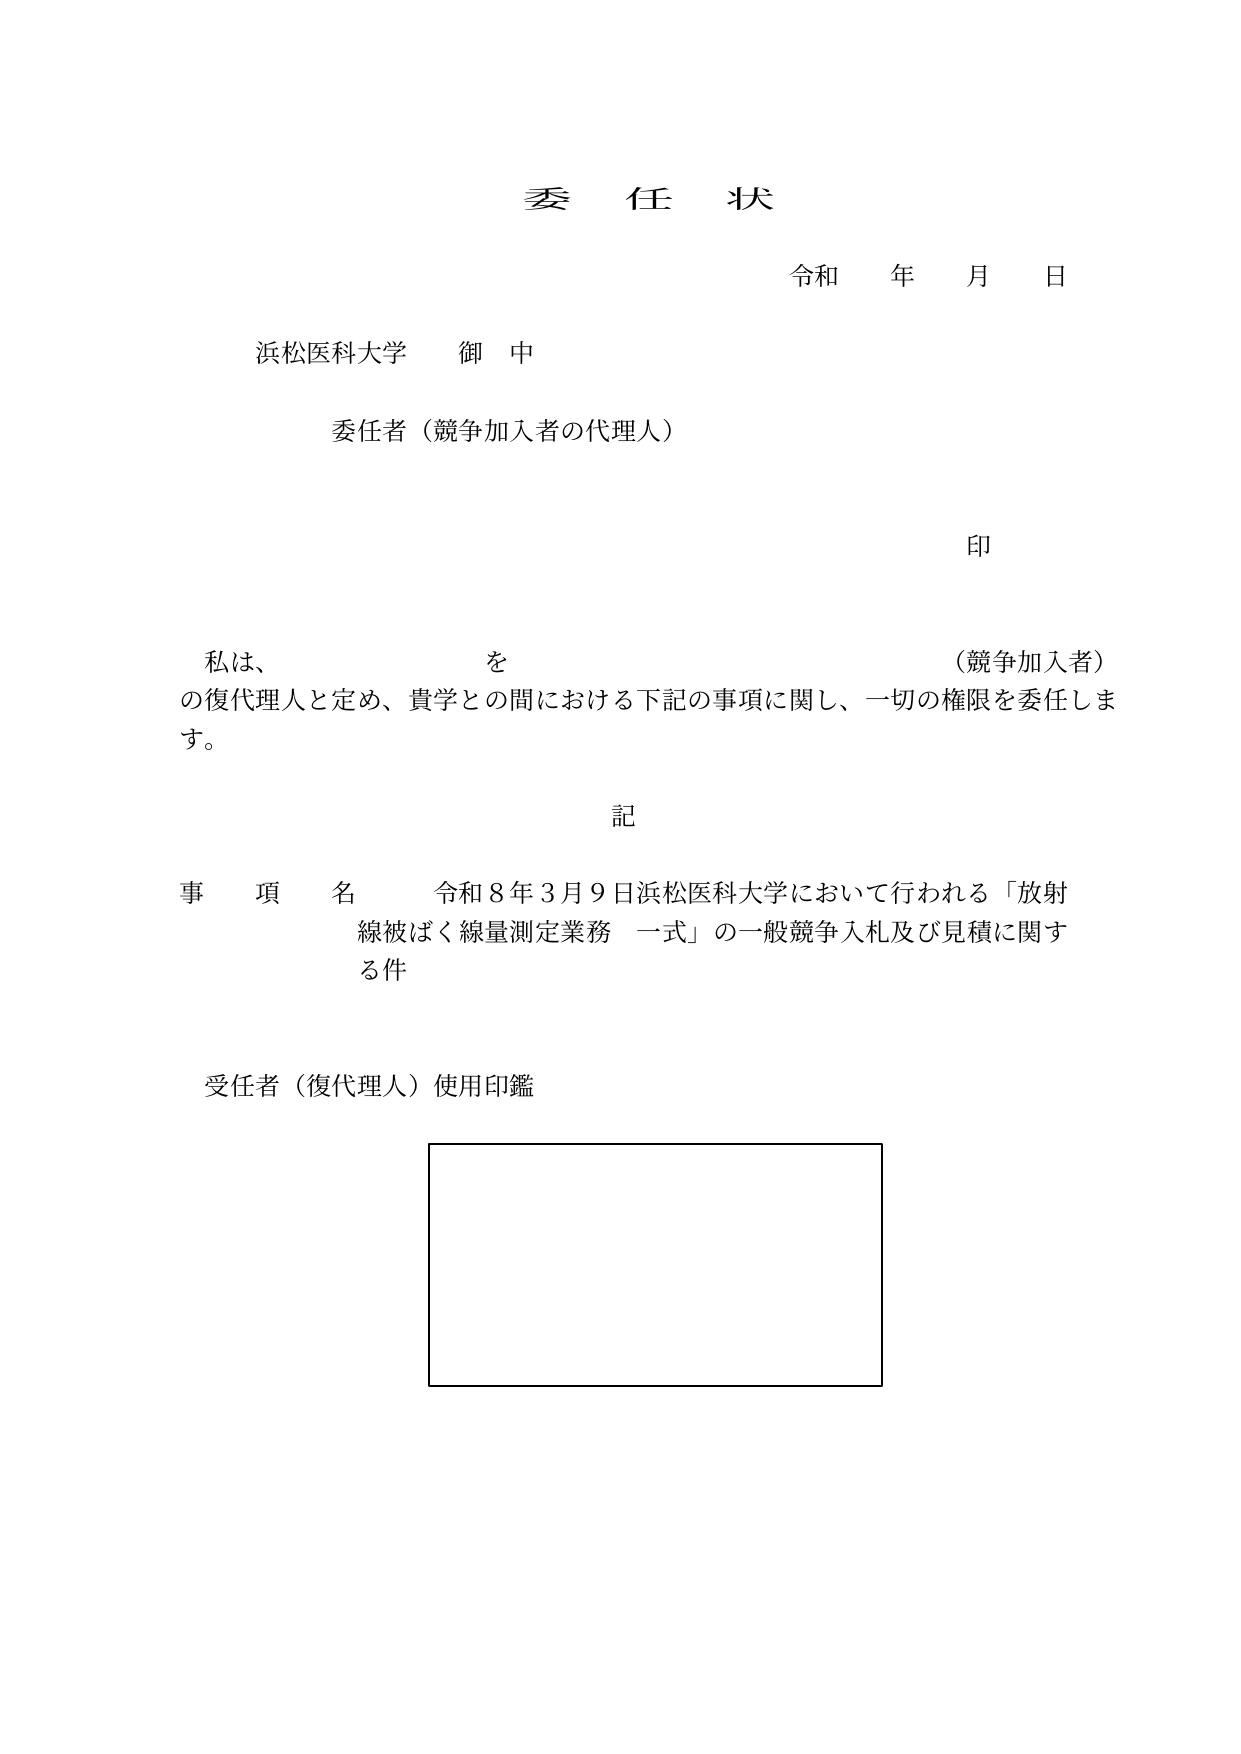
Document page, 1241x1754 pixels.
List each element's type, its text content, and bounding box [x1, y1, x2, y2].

text 令和 年 月 日 [179, 256, 1120, 294]
text 事 項 名 令和８年３月９日浜松医科大学において行われる「放射線被ばく線量測定業務 一式」の一般競争入札及び見積に関する件 [179, 872, 1076, 988]
text 記 [179, 795, 1120, 834]
text 委任者（競争加入者の代理人） [179, 410, 1120, 448]
text 私は、 を （競争加入者）の復代理人と定め、貴学との間における下記の事項に関し、一切の権限を委任します。 [179, 641, 1120, 757]
text 委 任 状 [179, 179, 1120, 217]
text 浜松医科大学 御 中 [179, 333, 1120, 371]
text 印 [179, 526, 1120, 564]
text 受任者（復代理人）使用印鑑 [179, 1065, 1120, 1104]
